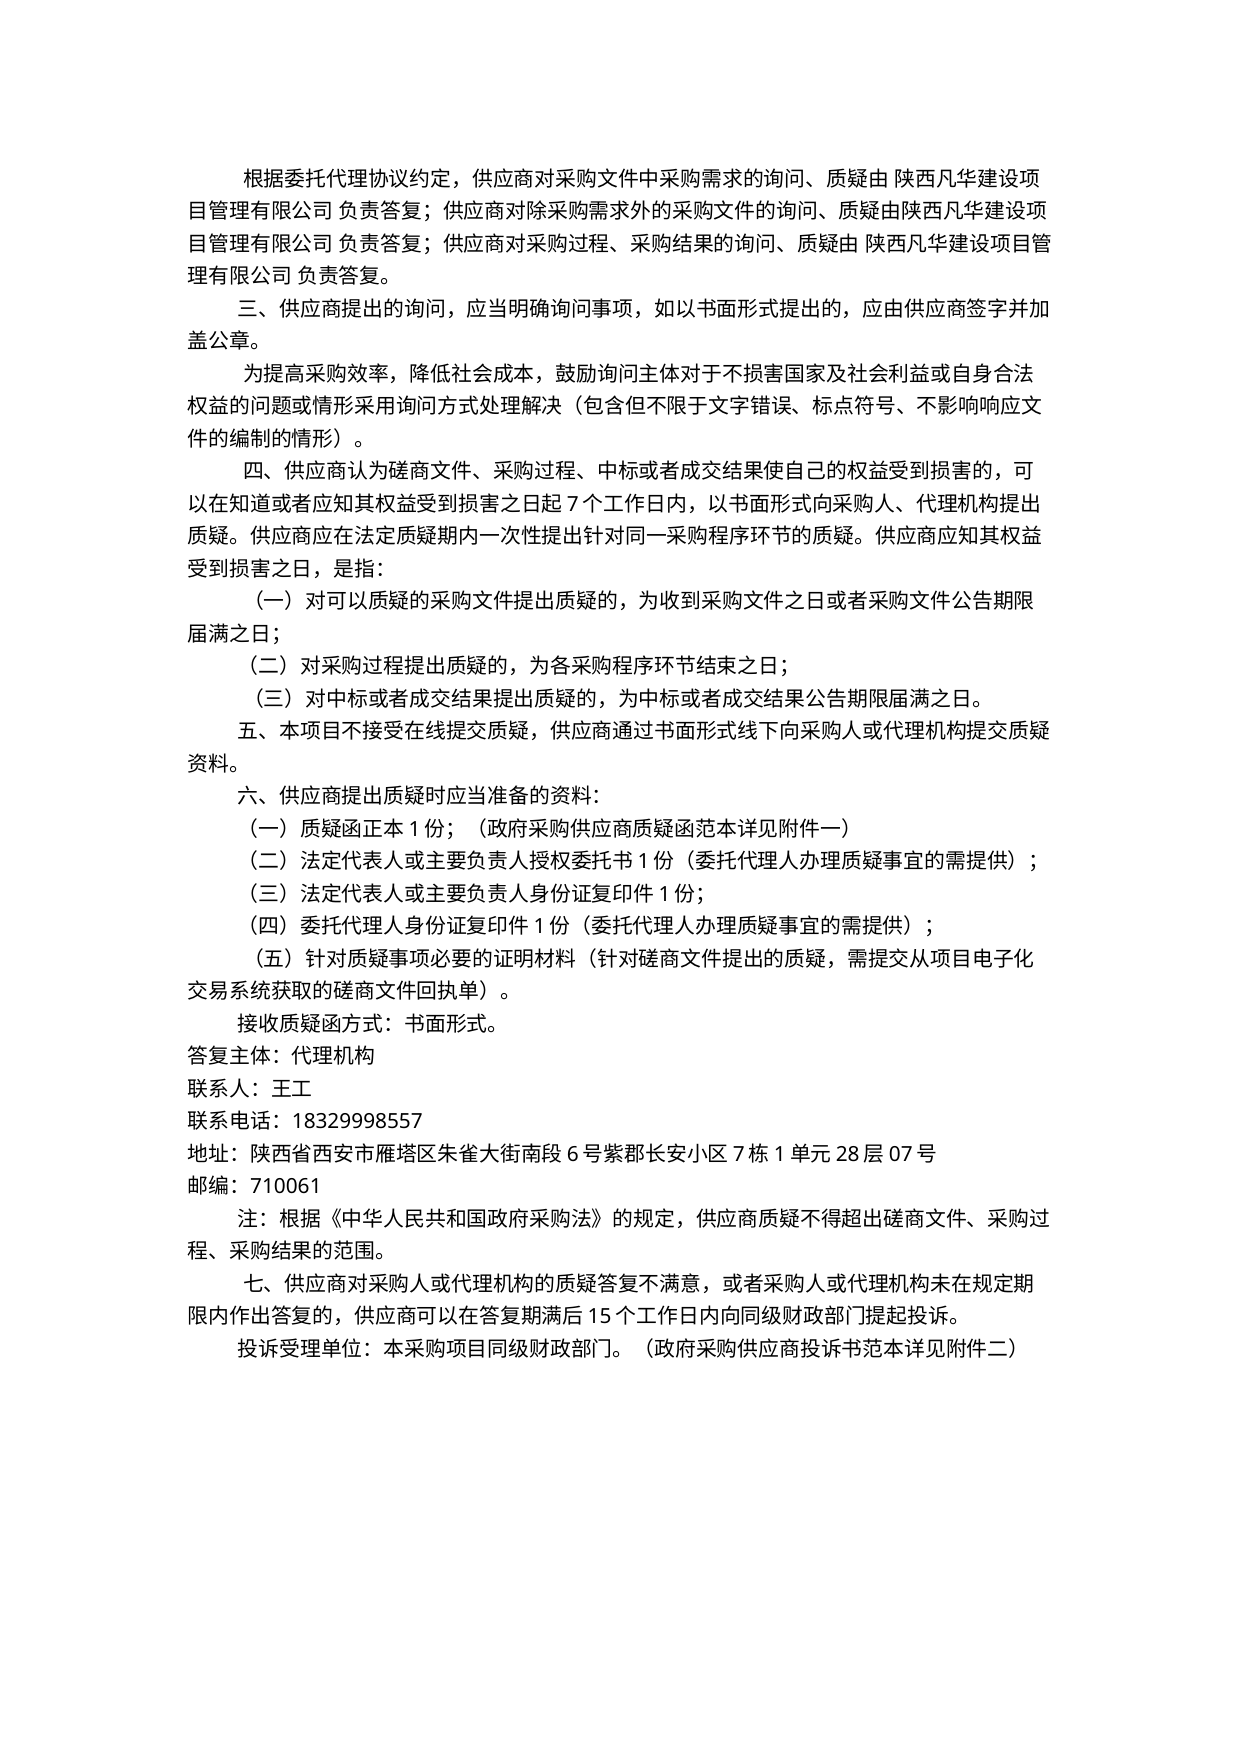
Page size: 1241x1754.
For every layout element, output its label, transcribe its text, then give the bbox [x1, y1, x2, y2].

text 注：根据《中华人民共和国政府采购法》的规定，供应商质疑不得超出磋商文件、采购过程、采购结果的范围。 [187, 1202, 1053, 1267]
text （五）针对质疑事项必要的证明材料（针对磋商文件提出的质疑，需提交从项目电子化交易系统获取的磋商文件回执单）。 [187, 942, 1053, 1007]
text （二）对采购过程提出质疑的，为各采购程序环节结束之日； [187, 649, 1053, 682]
text 联系人：王工 [187, 1072, 1053, 1104]
text （三）法定代表人或主要负责人身份证复印件1份； [187, 877, 1053, 909]
text 三、供应商提出的询问，应当明确询问事项，如以书面形式提出的，应由供应商签字并加盖公章。 [187, 292, 1053, 357]
text 接收质疑函方式：书面形式。 [187, 1007, 1053, 1039]
text 投诉受理单位：本采购项目同级财政部门。（政府采购供应商投诉书范本详见附件二） [187, 1332, 1053, 1364]
text 五、本项目不接受在线提交质疑，供应商通过书面形式线下向采购人或代理机构提交质疑资料。 [187, 714, 1053, 779]
text 联系电话：18329998557 [187, 1104, 1053, 1137]
text （四）委托代理人身份证复印件1份（委托代理人办理质疑事宜的需提供）； [187, 909, 1053, 942]
text （二）法定代表人或主要负责人授权委托书1份（委托代理人办理质疑事宜的需提供）； [187, 844, 1053, 877]
text 根据委托代理协议约定，供应商对采购文件中采购需求的询问、质疑由 陕西凡华建设项目管理有限公司 负责答复；供应商对除采购需求外的采购文件的询问、质疑由陕西凡华建设项目管理有限公司 负责答复；供应商对采购过程、采购结果的询问、质疑由 陕西凡华建设项目管理有限公司 负责答复。 [187, 162, 1053, 292]
text 邮编：710061 [187, 1169, 1053, 1202]
text （一）对可以质疑的采购文件提出质疑的，为收到采购文件之日或者采购文件公告期限届满之日； [187, 584, 1053, 649]
text 六、供应商提出质疑时应当准备的资料： [187, 779, 1053, 812]
text 答复主体：代理机构 [187, 1039, 1053, 1072]
text （一）质疑函正本1份；（政府采购供应商质疑函范本详见附件一） [187, 812, 1053, 844]
text 为提高采购效率，降低社会成本，鼓励询问主体对于不损害国家及社会利益或自身合法权益的问题或情形采用询问方式处理解决（包含但不限于文字错误、标点符号、不影响响应文件的编制的情形）。 [187, 357, 1053, 454]
text 地址：陕西省西安市雁塔区朱雀大街南段6号紫郡长安小区7栋1单元28层07号 [187, 1137, 1053, 1169]
text （三）对中标或者成交结果提出质疑的，为中标或者成交结果公告期限届满之日。 [187, 682, 1053, 714]
text 七、供应商对采购人或代理机构的质疑答复不满意，或者采购人或代理机构未在规定期限内作出答复的，供应商可以在答复期满后15个工作日内向同级财政部门提起投诉。 [187, 1267, 1053, 1332]
text 四、供应商认为磋商文件、采购过程、中标或者成交结果使自己的权益受到损害的，可以在知道或者应知其权益受到损害之日起7个工作日内，以书面形式向采购人、代理机构提出质疑。供应商应在法定质疑期内一次性提出针对同一采购程序环节的质疑。供应商应知其权益受到损害之日，是指： [187, 454, 1053, 584]
